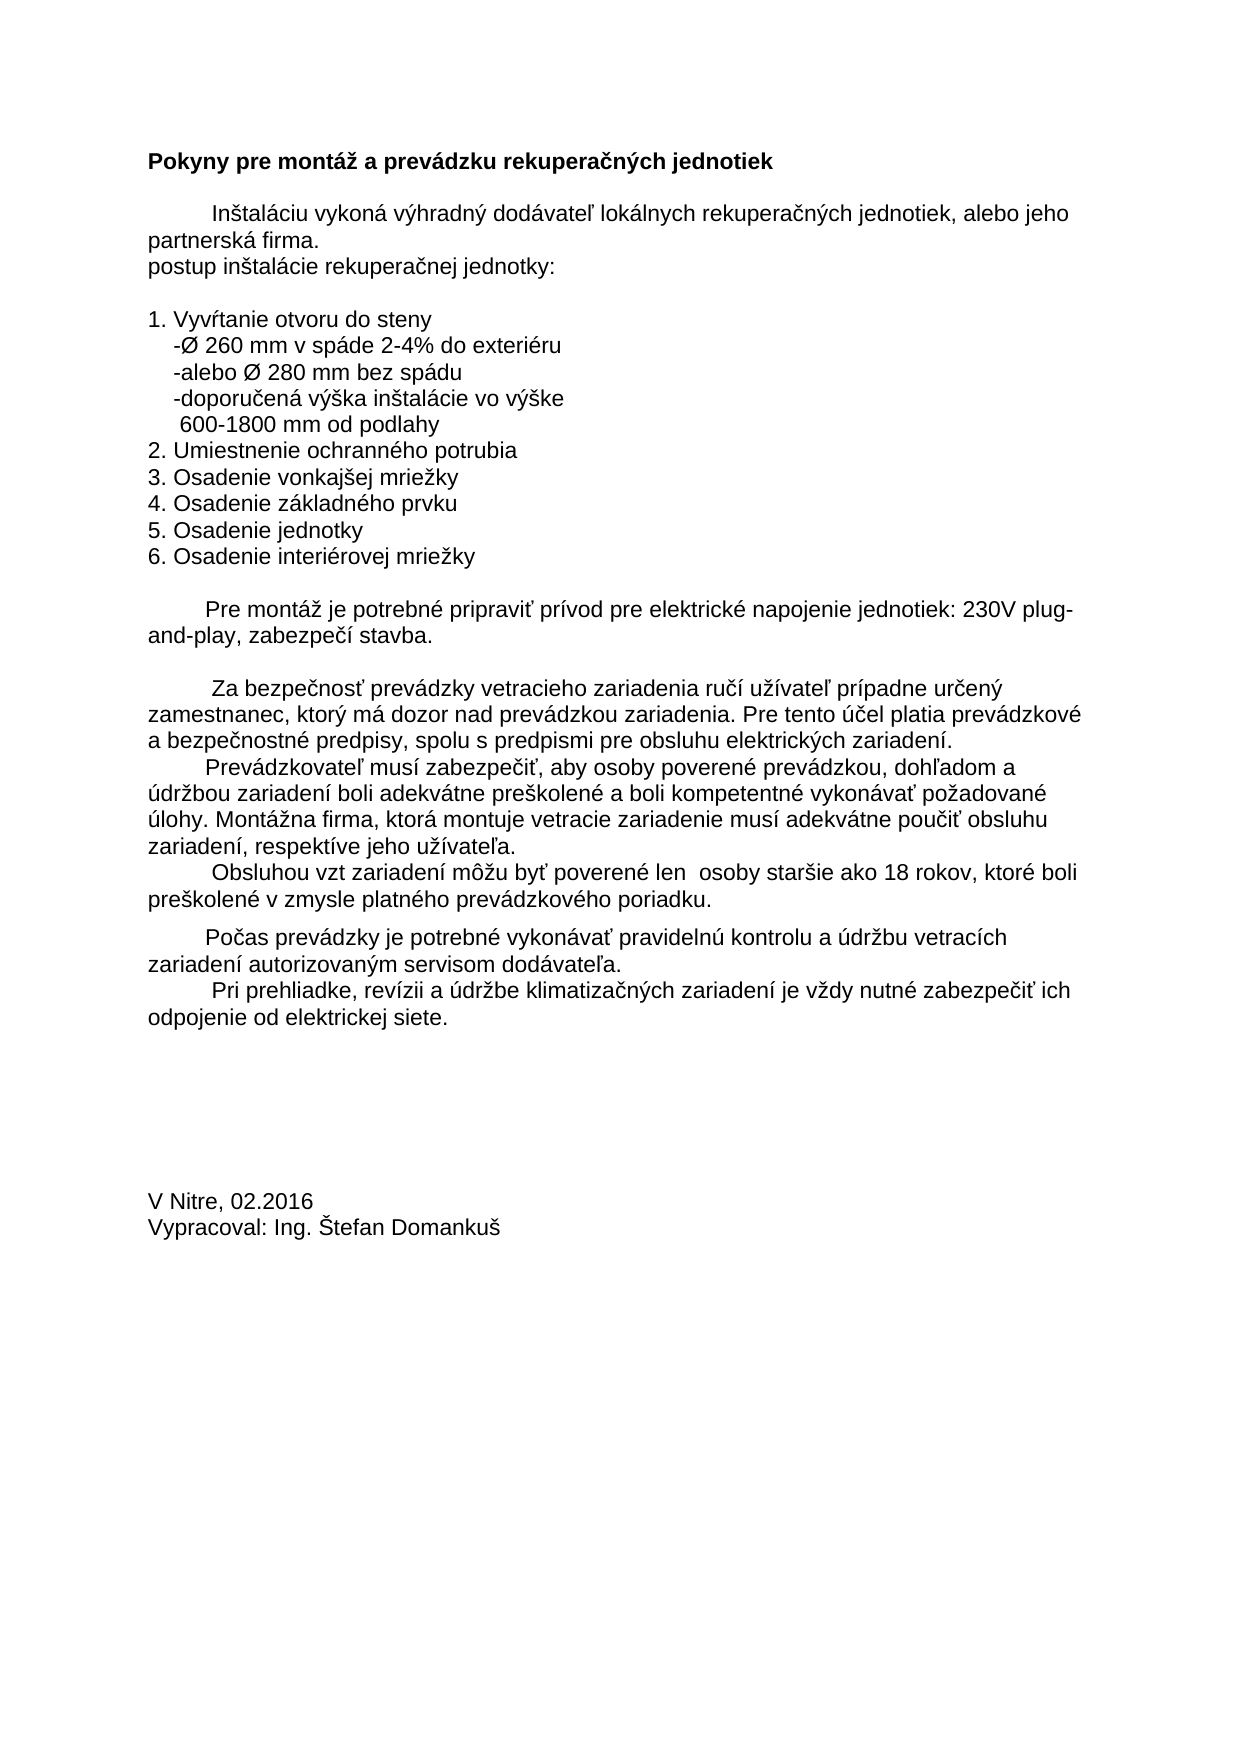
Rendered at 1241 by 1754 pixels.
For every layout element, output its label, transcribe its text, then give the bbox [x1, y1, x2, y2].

text 1. Vyvŕtanie otvoru do steny [148, 306, 1093, 332]
text 4. Osadenie základného prvku [148, 490, 1093, 517]
text Počas prevádzky je potrebné vykonávať pravidelnú kontrolu a údržbu vetracích zariadení autorizovaným servisom dodávateľa. [148, 924, 1093, 977]
text Pre montáž je potrebné pripraviť prívod pre elektrické napojenie jednotiek: 230V plug-and-play, zabezpečí stavba. [148, 596, 1093, 648]
text Obsluhou vzt zariadení môžu byť poverené len osoby staršie ako 18 rokov, ktoré boli preškolené v zmysle platného prevádzkového poriadku. [148, 859, 1093, 912]
text 2. Umiestnenie ochranného potrubia [148, 437, 1093, 464]
text postup inštalácie rekuperačnej jednotky: [148, 253, 1093, 279]
text -doporučená výška inštalácie vo výške [148, 385, 1093, 411]
text Pokyny pre montáž a prevádzku rekuperačných jednotiek [148, 148, 1093, 174]
text -Ø 260 mm v spáde 2-4% do exteriéru [148, 332, 1093, 358]
text 600-1800 mm od podlahy [148, 411, 1093, 437]
text Inštaláciu vykoná výhradný dodávateľ lokálnych rekuperačných jednotiek, alebo jeho partnerská firma. [148, 200, 1093, 253]
text Pri prehliadke, revízii a údržbe klimatizačných zariadení je vždy nutné zabezpečiť ich odpojenie od elektrickej siete. [148, 977, 1093, 1030]
text Vypracoval: Ing. Štefan Domankuš [148, 1214, 1093, 1241]
text 5. Osadenie jednotky [148, 517, 1093, 543]
text 3. Osadenie vonkajšej mriežky [148, 464, 1093, 490]
text 6. Osadenie interiérovej mriežky [148, 543, 1093, 569]
text -alebo Ø 280 mm bez spádu [148, 358, 1093, 385]
text V Nitre, 02.2016 [148, 1188, 1093, 1214]
text Prevádzkovateľ musí zabezpečiť, aby osoby poverené prevádzkou, dohľadom a údržbou zariadení boli adekvátne preškolené a boli kompetentné vykonávať požadované úlohy. Montážna firma, ktorá montuje vetracie zariadenie musí adekvátne poučiť obsluhu zariadení, respektíve jeho užívateľa. [148, 754, 1093, 859]
text Za bezpečnosť prevádzky vetracieho zariadenia ručí užívateľ prípadne určený zamestnanec, ktorý má dozor nad prevádzkou zariadenia. Pre tento účel platia prevádzkové a bezpečnostné predpisy, spolu s predpismi pre obsluhu elektrických zariadení. [148, 675, 1093, 754]
